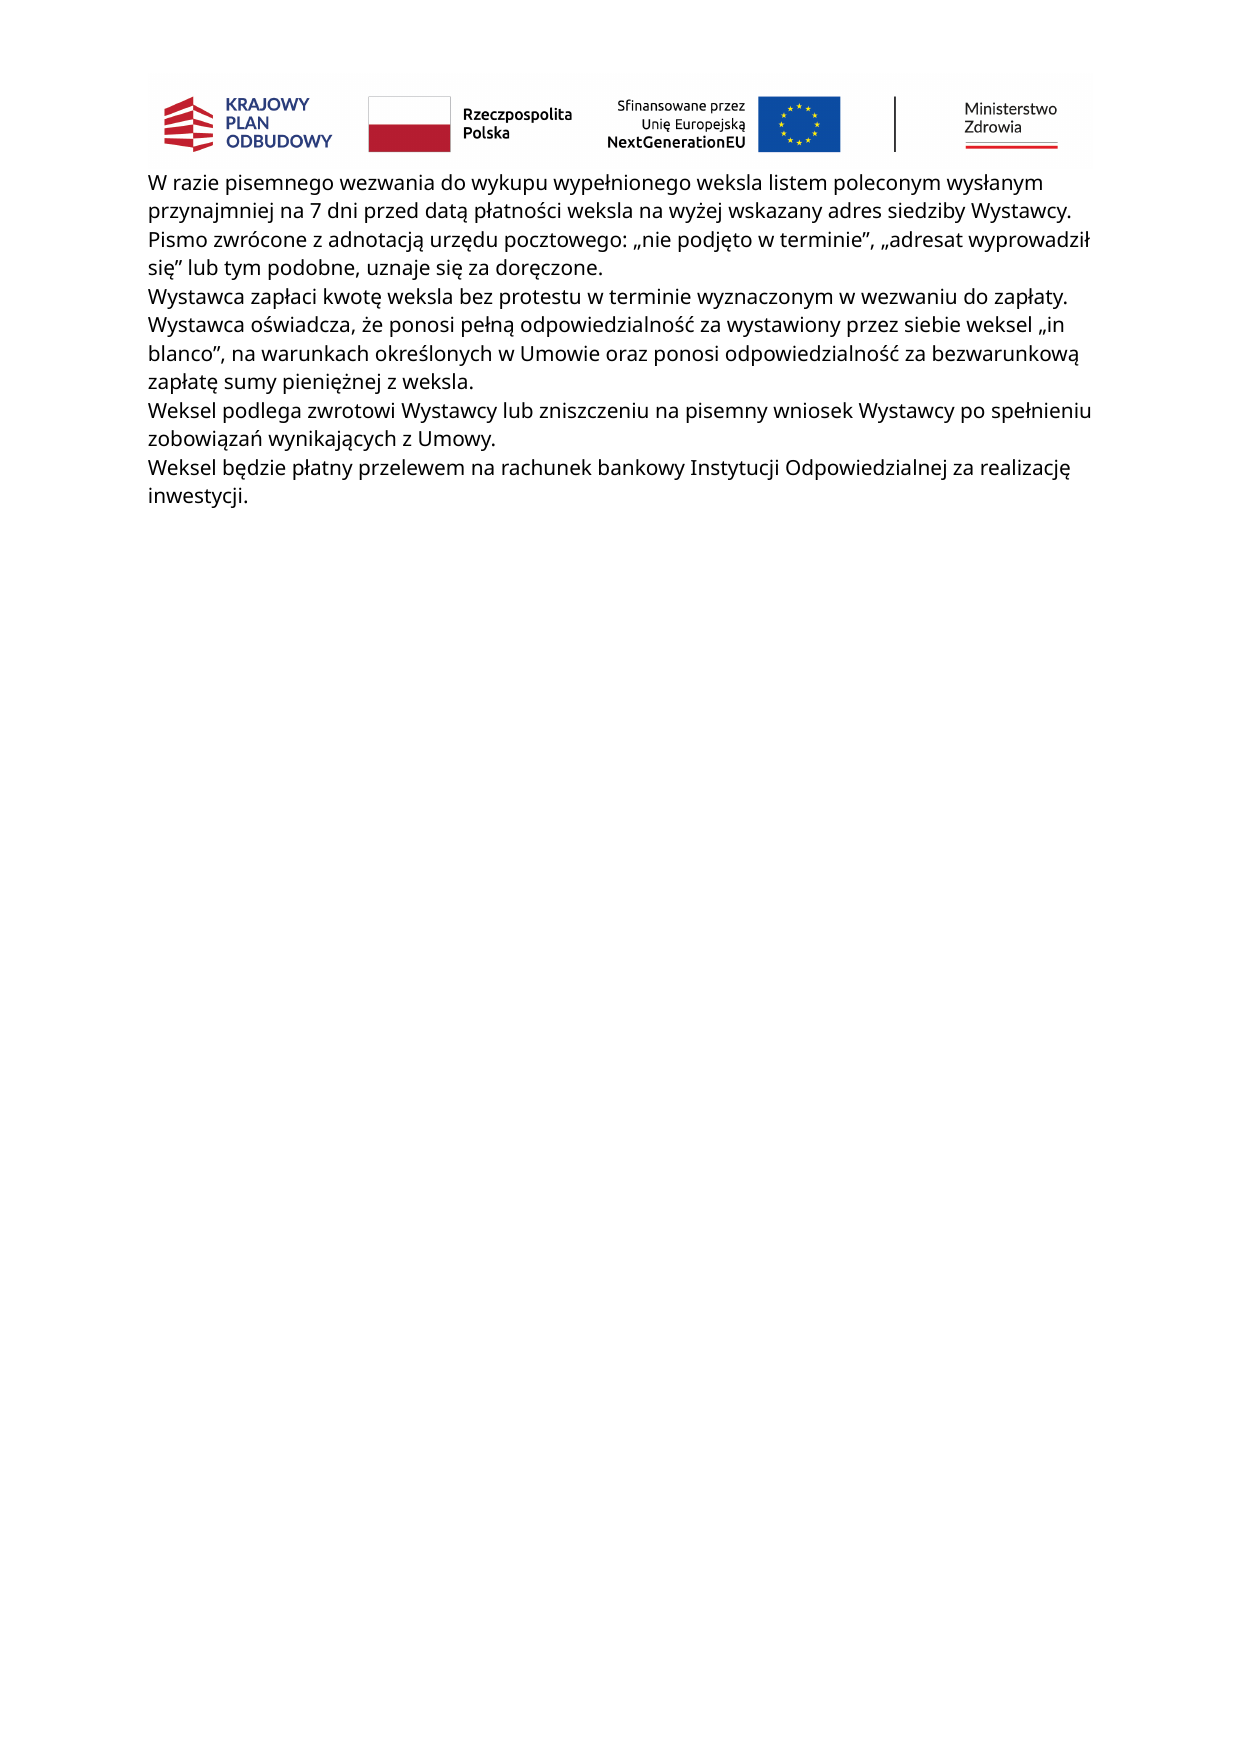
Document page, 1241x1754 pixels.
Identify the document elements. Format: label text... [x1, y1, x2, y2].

text Weksel będzie płatny przelewem na rachunek bankowy Instytucji Odpowiedzialnej za realizację inwestycji. [148, 453, 1093, 509]
picture [147, 73, 1093, 169]
text Wystawca zapłaci kwotę weksla bez protestu w terminie wyznaczonym w wezwaniu do zapłaty. [148, 282, 1093, 310]
text W razie pisemnego wezwania do wykupu wypełnionego weksla listem poleconym wysłanym przynajmniej na 7 dni przed datą płatności weksla na wyżej wskazany adres siedziby Wystawcy. [148, 169, 1093, 225]
text Wystawca oświadcza, że ponosi pełną odpowiedzialność za wystawiony przez siebie weksel „in blanco”, na warunkach określonych w Umowie oraz ponosi odpowiedzialność za bezwarunkową zapłatę sumy pieniężnej z weksla. [148, 310, 1093, 396]
text Weksel podlega zwrotowi Wystawcy lub zniszczeniu na pisemny wniosek Wystawcy po spełnieniu zobowiązań wynikających z Umowy. [148, 396, 1093, 453]
text Pismo zwrócone z adnotacją urzędu pocztowego: „nie podjęto w terminie”, „adresat wyprowadził się” lub tym podobne, uznaje się za doręczone. [148, 225, 1093, 282]
